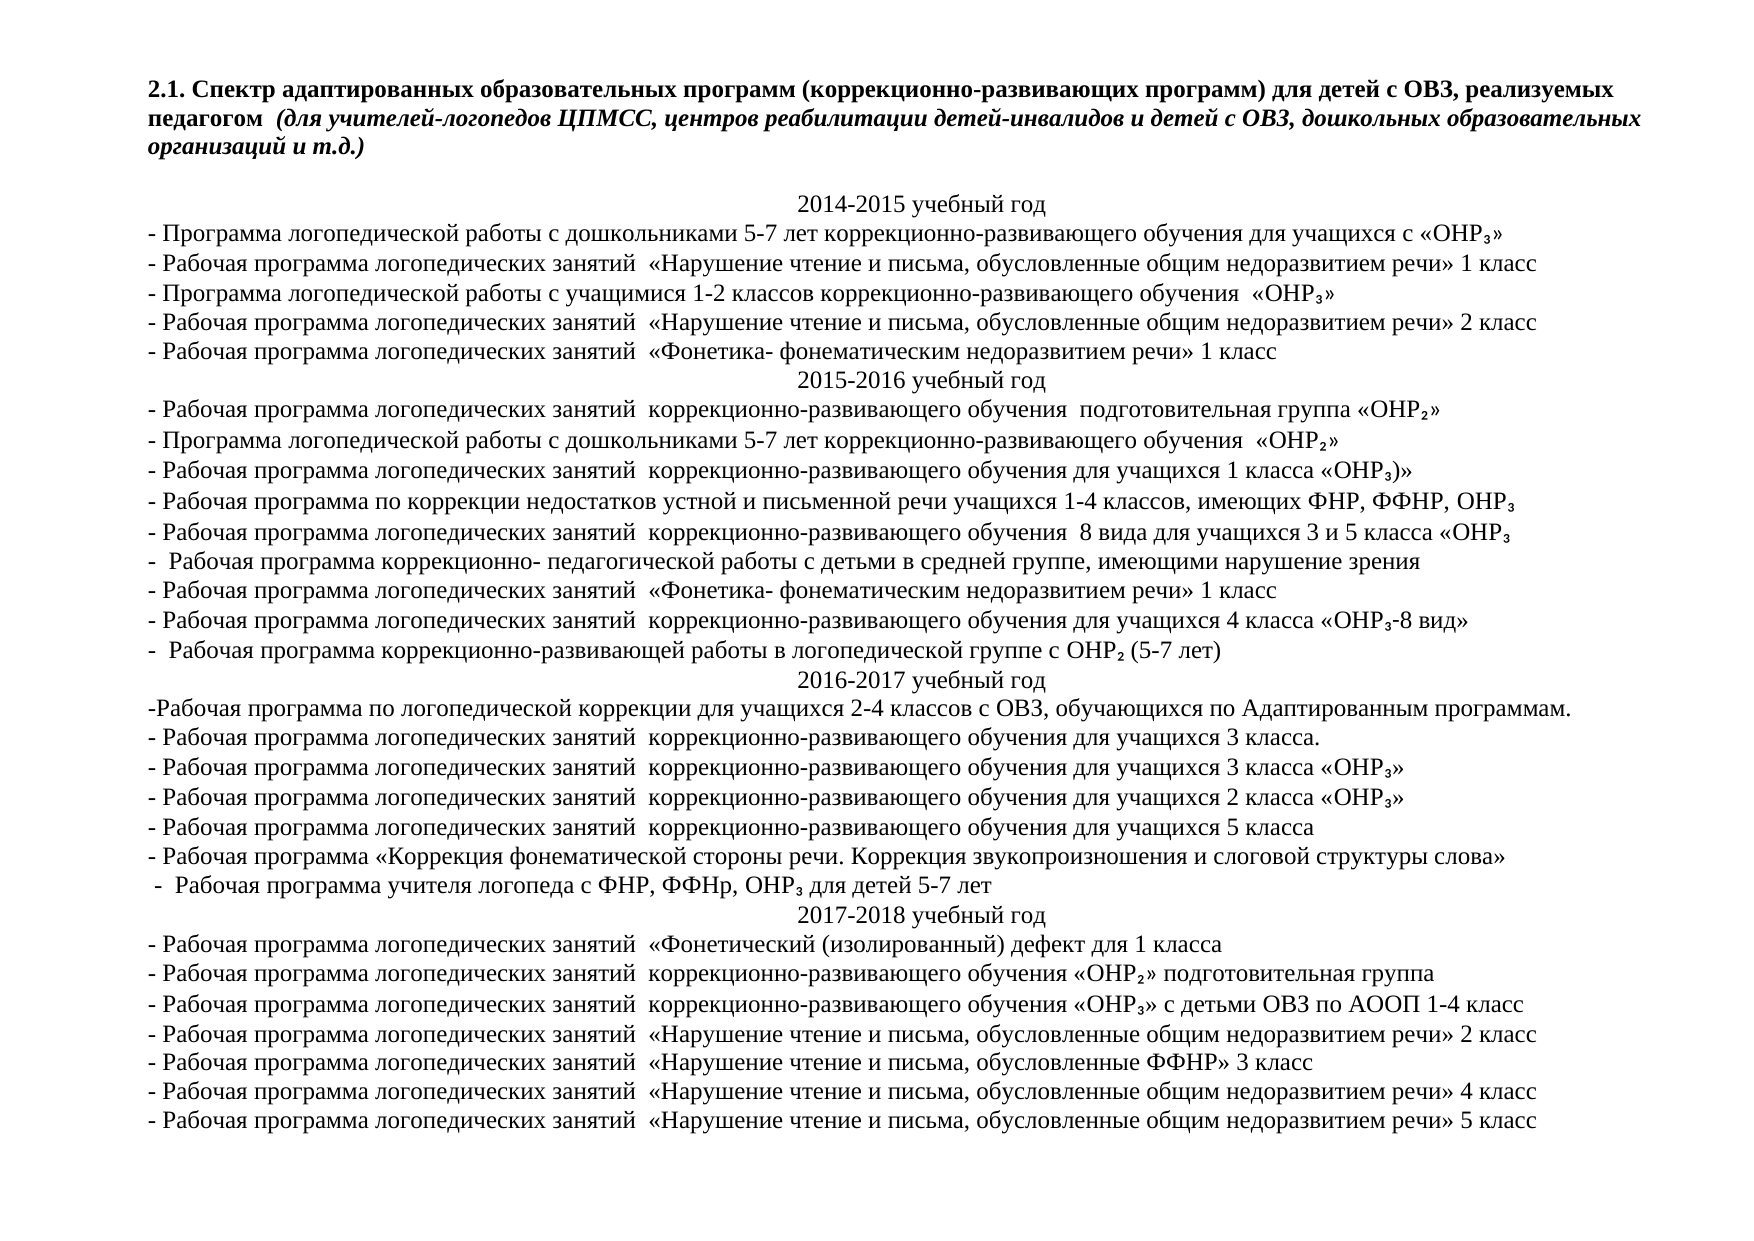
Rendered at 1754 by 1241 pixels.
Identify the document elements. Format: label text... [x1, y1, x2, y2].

text - Рабочая программа логопедических занятий коррекционно-развивающего обучения подготовительная группа «ОНР₂» [148, 394, 1695, 424]
text 2.1. Спектр адаптированных образовательных программ (коррекционно-развивающих программ) для детей с ОВЗ, реализуемых педагогом (для учителей-логопедов ЦПМСС, центров реабилитации детей-инвалидов и детей с ОВЗ, дошкольных образовательных организаций и т.д.) [148, 74, 1695, 160]
text - Рабочая программа логопедических занятий «Фонетика- фонематическим недоразвитием речи» 1 класс [148, 336, 1695, 365]
text - Рабочая программа коррекционно-развивающей работы в логопедической группе с ОНР₂ (5-7 лет) [148, 634, 1695, 665]
text 2014-2015 учебный год [148, 189, 1695, 218]
text - Рабочая программа логопедических занятий коррекционно-развивающего обучения для учащихся 5 класса [148, 812, 1695, 841]
text - Рабочая программа учителя логопеда с ФНР, ФФНр, ОНР₃ для детей 5-7 лет [148, 869, 1695, 900]
text 2016-2017 учебный год [148, 665, 1695, 693]
text - Рабочая программа логопедических занятий «Фонетика- фонематическим недоразвитием речи» 1 класс [148, 575, 1695, 604]
text - Программа логопедической работы с дошкольниками 5-7 лет коррекционно-развивающего обучения «ОНР₂» [148, 424, 1695, 455]
text - Рабочая программа логопедических занятий «Фонетический (изолированный) дефект для 1 класса [148, 929, 1695, 958]
text - Рабочая программа коррекционно- педагогической работы с детьми в средней группе, имеющими нарушение зрения [148, 546, 1695, 575]
text - Рабочая программа логопедических занятий «Нарушение чтение и письма, обусловленные общим недоразвитием речи» 2 класс [148, 307, 1695, 336]
text - Рабочая программа логопедических занятий коррекционно-развивающего обучения для учащихся 2 класса «ОНР₃» [148, 782, 1695, 812]
text - Рабочая программа логопедических занятий «Нарушение чтение и письма, обусловленные ФФНР» 3 класс [148, 1047, 1695, 1076]
text 2017-2018 учебный год [148, 900, 1695, 929]
text - Рабочая программа по коррекции недостатков устной и письменной речи учащихся 1-4 классов, имеющих ФНР, ФФНР, ОНР₃ [148, 485, 1695, 516]
text - Программа логопедической работы с дошкольниками 5-7 лет коррекционно-развивающего обучения для учащихся с «ОНР₃» [148, 218, 1695, 248]
text - Программа логопедической работы с учащимися 1-2 классов коррекционно-развивающего обучения «ОНР₃» [148, 277, 1695, 307]
text - Рабочая программа логопедических занятий коррекционно-развивающего обучения для учащихся 1 класса «ОНР₃)» [148, 455, 1695, 485]
text - Рабочая программа логопедических занятий «Нарушение чтение и письма, обусловленные общим недоразвитием речи» 5 класс [148, 1105, 1695, 1134]
text - Рабочая программа логопедических занятий коррекционно-развивающего обучения для учащихся 4 класса «ОНР₃-8 вид» [148, 604, 1695, 634]
text - Рабочая программа «Коррекция фонематической стороны речи. Коррекция звукопроизношения и слоговой структуры слова» [148, 841, 1695, 869]
text -Рабочая программа по логопедической коррекции для учащихся 2-4 классов с ОВЗ, обучающихся по Адаптированным программам. [148, 693, 1695, 722]
text - Рабочая программа логопедических занятий коррекционно-развивающего обучения для учащихся 3 класса. [148, 722, 1695, 751]
text 2015-2016 учебный год [148, 365, 1695, 394]
text - Рабочая программа логопедических занятий «Нарушение чтение и письма, обусловленные общим недоразвитием речи» 2 класс [148, 1019, 1695, 1047]
text - Рабочая программа логопедических занятий коррекционно-развивающего обучения для учащихся 3 класса «ОНР₃» [148, 751, 1695, 782]
text - Рабочая программа логопедических занятий «Нарушение чтение и письма, обусловленные общим недоразвитием речи» 1 класс [148, 248, 1695, 277]
text - Рабочая программа логопедических занятий «Нарушение чтение и письма, обусловленные общим недоразвитием речи» 4 класс [148, 1076, 1695, 1105]
text - Рабочая программа логопедических занятий коррекционно-развивающего обучения «ОНР₂» подготовительная группа [148, 958, 1695, 988]
text - Рабочая программа логопедических занятий коррекционно-развивающего обучения 8 вида для учащихся 3 и 5 класса «ОНР₃ [148, 516, 1695, 546]
text - Рабочая программа логопедических занятий коррекционно-развивающего обучения «ОНР₃» с детьми ОВЗ по АООП 1-4 класс [148, 988, 1695, 1019]
